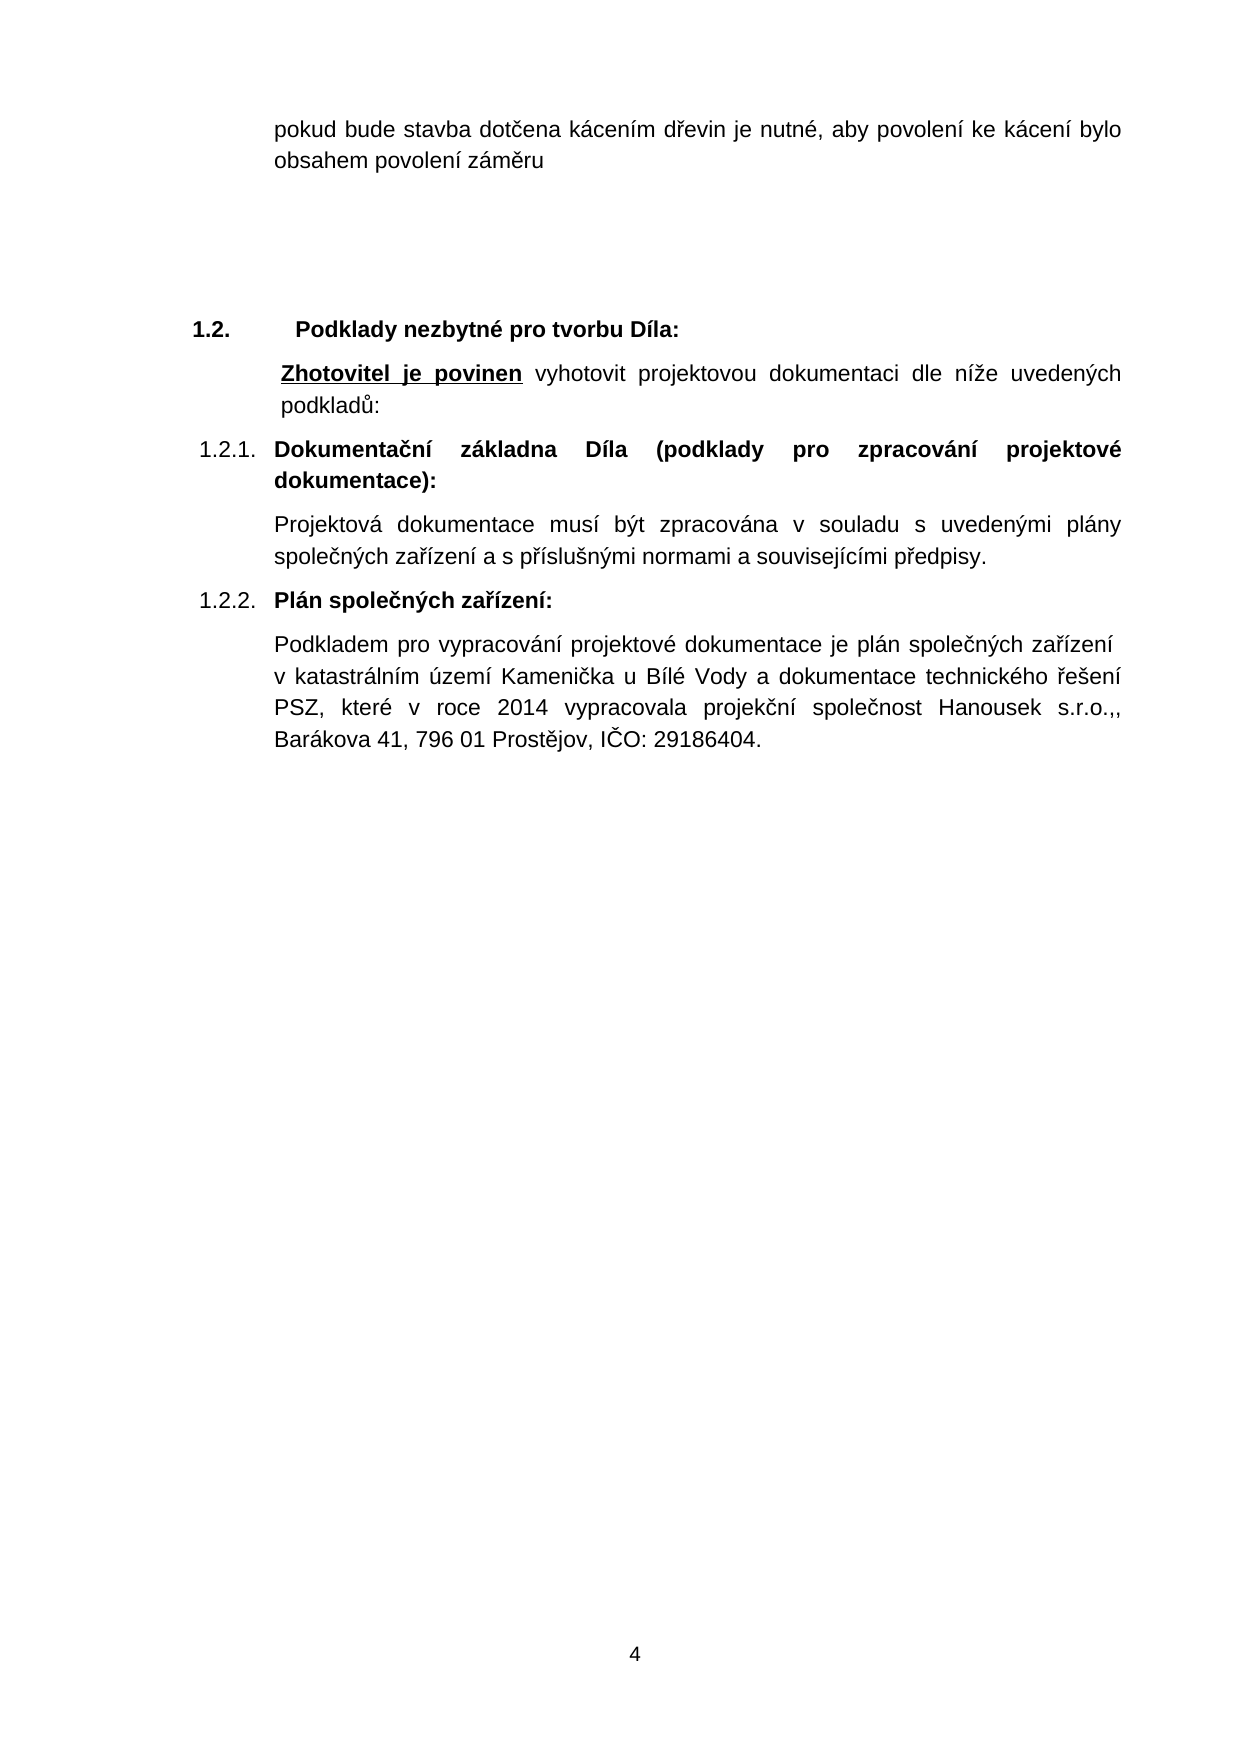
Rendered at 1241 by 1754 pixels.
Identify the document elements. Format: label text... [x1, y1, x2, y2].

list Projektová dokumentace musí být zpracována v souladu s uvedenými plány společných zařízení a s příslušnými normami a souvisejícími předpisy. [274, 511, 1122, 569]
list Podkladem pro vypracování projektové dokumentace je plán společných zařízení v katastrálním území Kamenička u Bílé Vody a dokumentace technického řešení PSZ, které v roce 2014 vypracovala projekční společnost Hanousek s.r.o.,, Barákova 41, 796 01 Prostějov, IČO: 29186404. [274, 631, 1122, 752]
list Dokumentační základna Díla (podklady pro zpracování projektové dokumentace): [199, 436, 1122, 494]
list Podklady nezbytné pro tvorbu Díla: [192, 316, 1122, 342]
list Plán společných zařízení: [199, 587, 1122, 613]
list pokud bude stavba dotčena kácením dřevin je nutné, aby povolení ke kácení bylo obsahem povolení záměru [274, 116, 1122, 173]
list Zhotovitel je povinen vyhotovit projektovou dokumentaci dle níže uvedených podkladů: [281, 360, 1122, 418]
